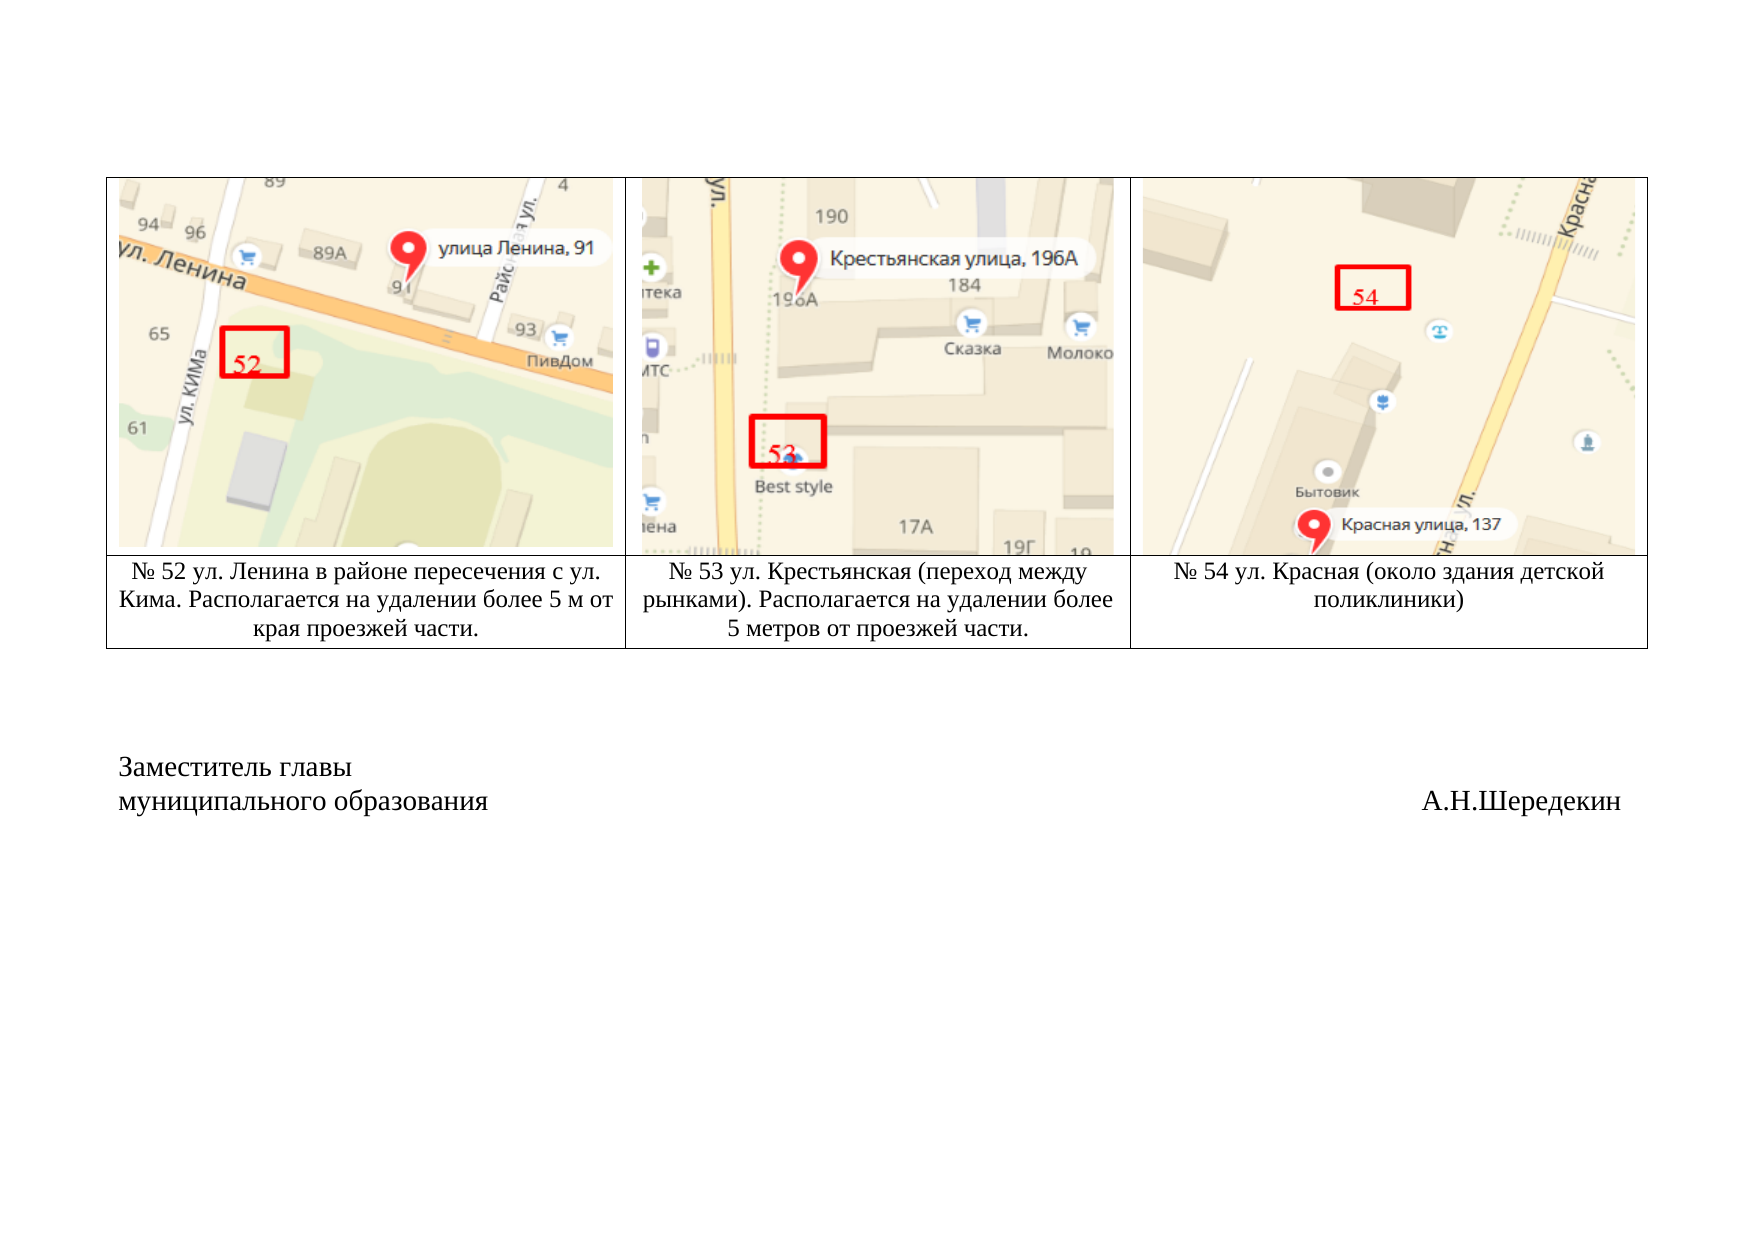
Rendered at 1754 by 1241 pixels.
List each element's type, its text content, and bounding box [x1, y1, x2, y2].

table_cell [1114, 178, 1130, 555]
table_cell [1131, 178, 1142, 555]
picture [642, 178, 1114, 555]
table_cell [626, 178, 642, 555]
text Заместитель главы [118, 749, 1636, 783]
table_cell № 54 ул. Красная (около здания детской поликлиники) [1131, 556, 1647, 647]
picture [119, 178, 613, 547]
picture [1142, 178, 1635, 555]
table_cell № 53 ул. Крестьянская (переход между рынками). Располагается на удалении более 5 метров от проезжей части. [626, 556, 1130, 647]
text муниципального образования А.Н.Шередекин [118, 783, 1636, 816]
table_cell [107, 178, 625, 555]
table_cell № 52 ул. Ленина в районе пересечения с ул. Кима. Располагается на удалении более 5 м от края проезжей части. [107, 556, 625, 647]
table_cell [1635, 178, 1647, 555]
